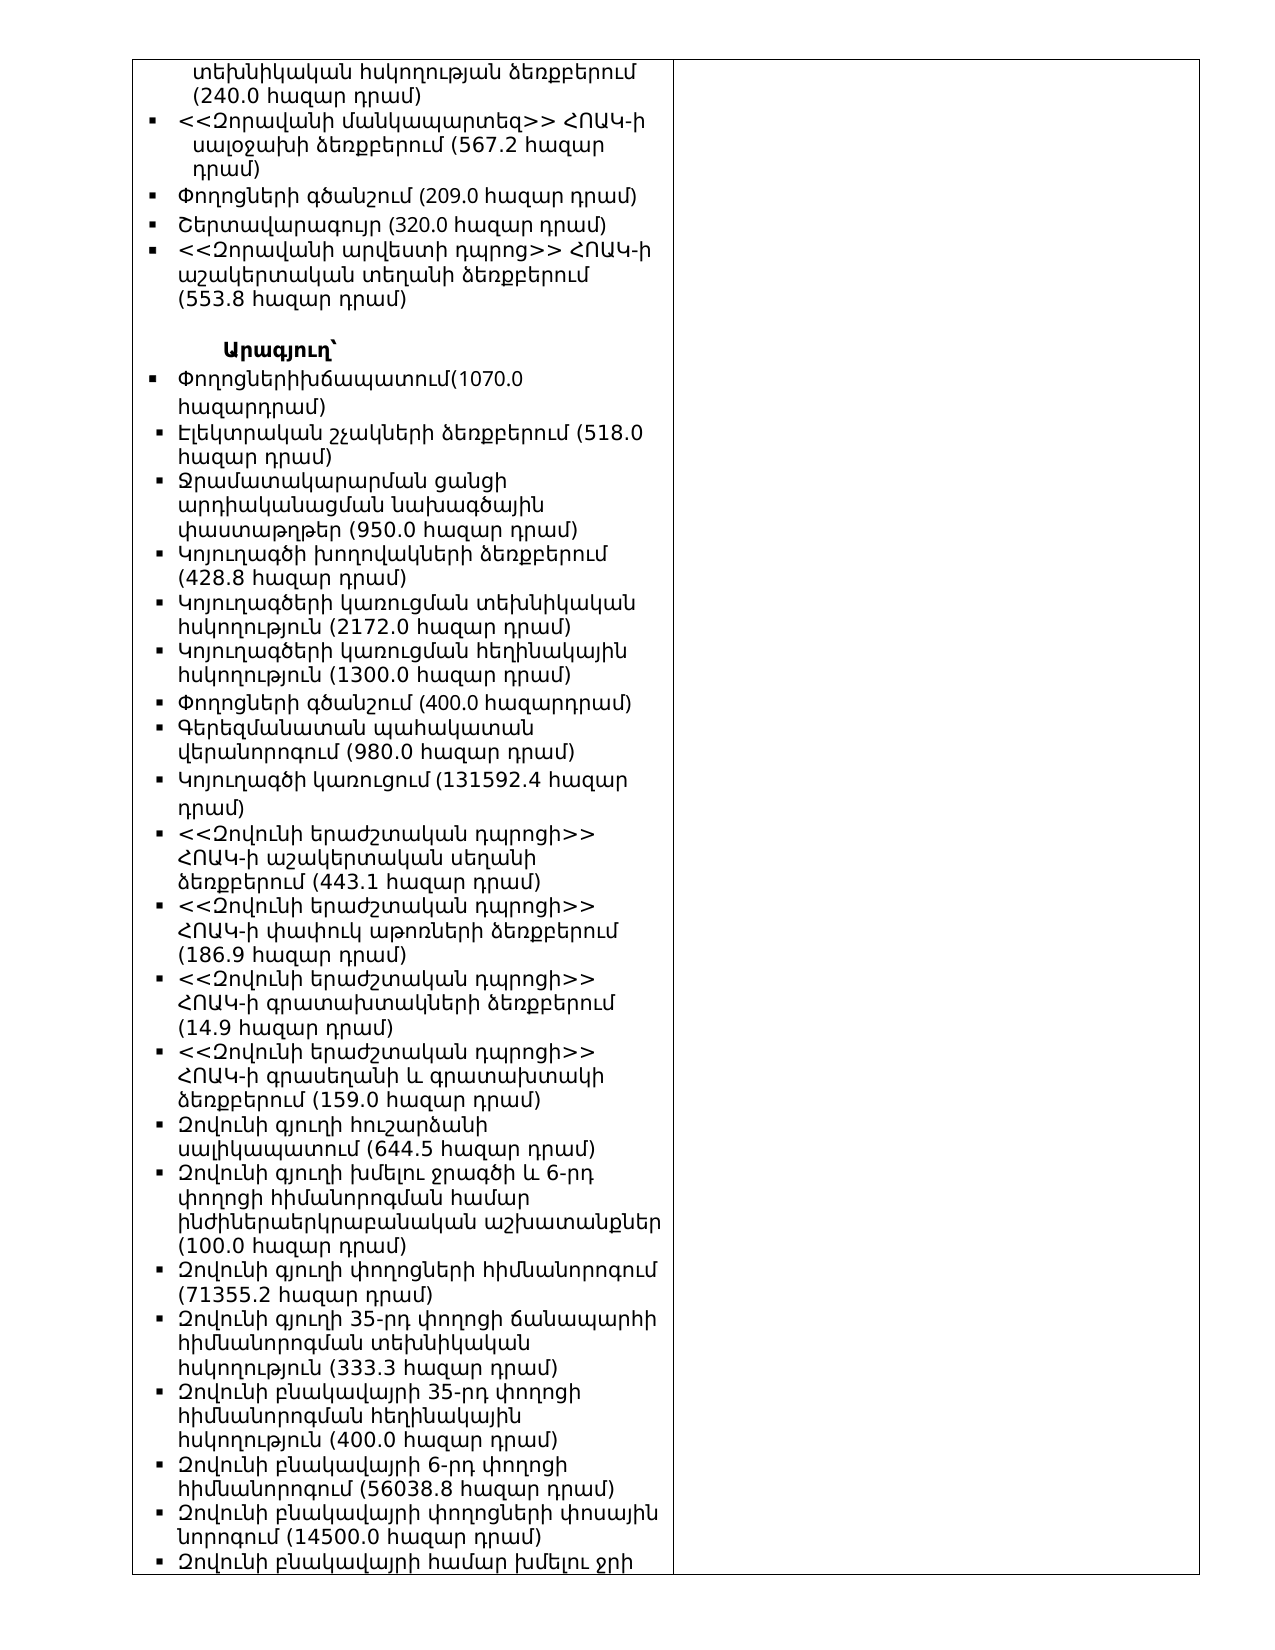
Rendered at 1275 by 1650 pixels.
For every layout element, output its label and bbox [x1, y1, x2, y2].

table_header [674, 60, 1199, 1574]
table_header [133, 60, 673, 1574]
